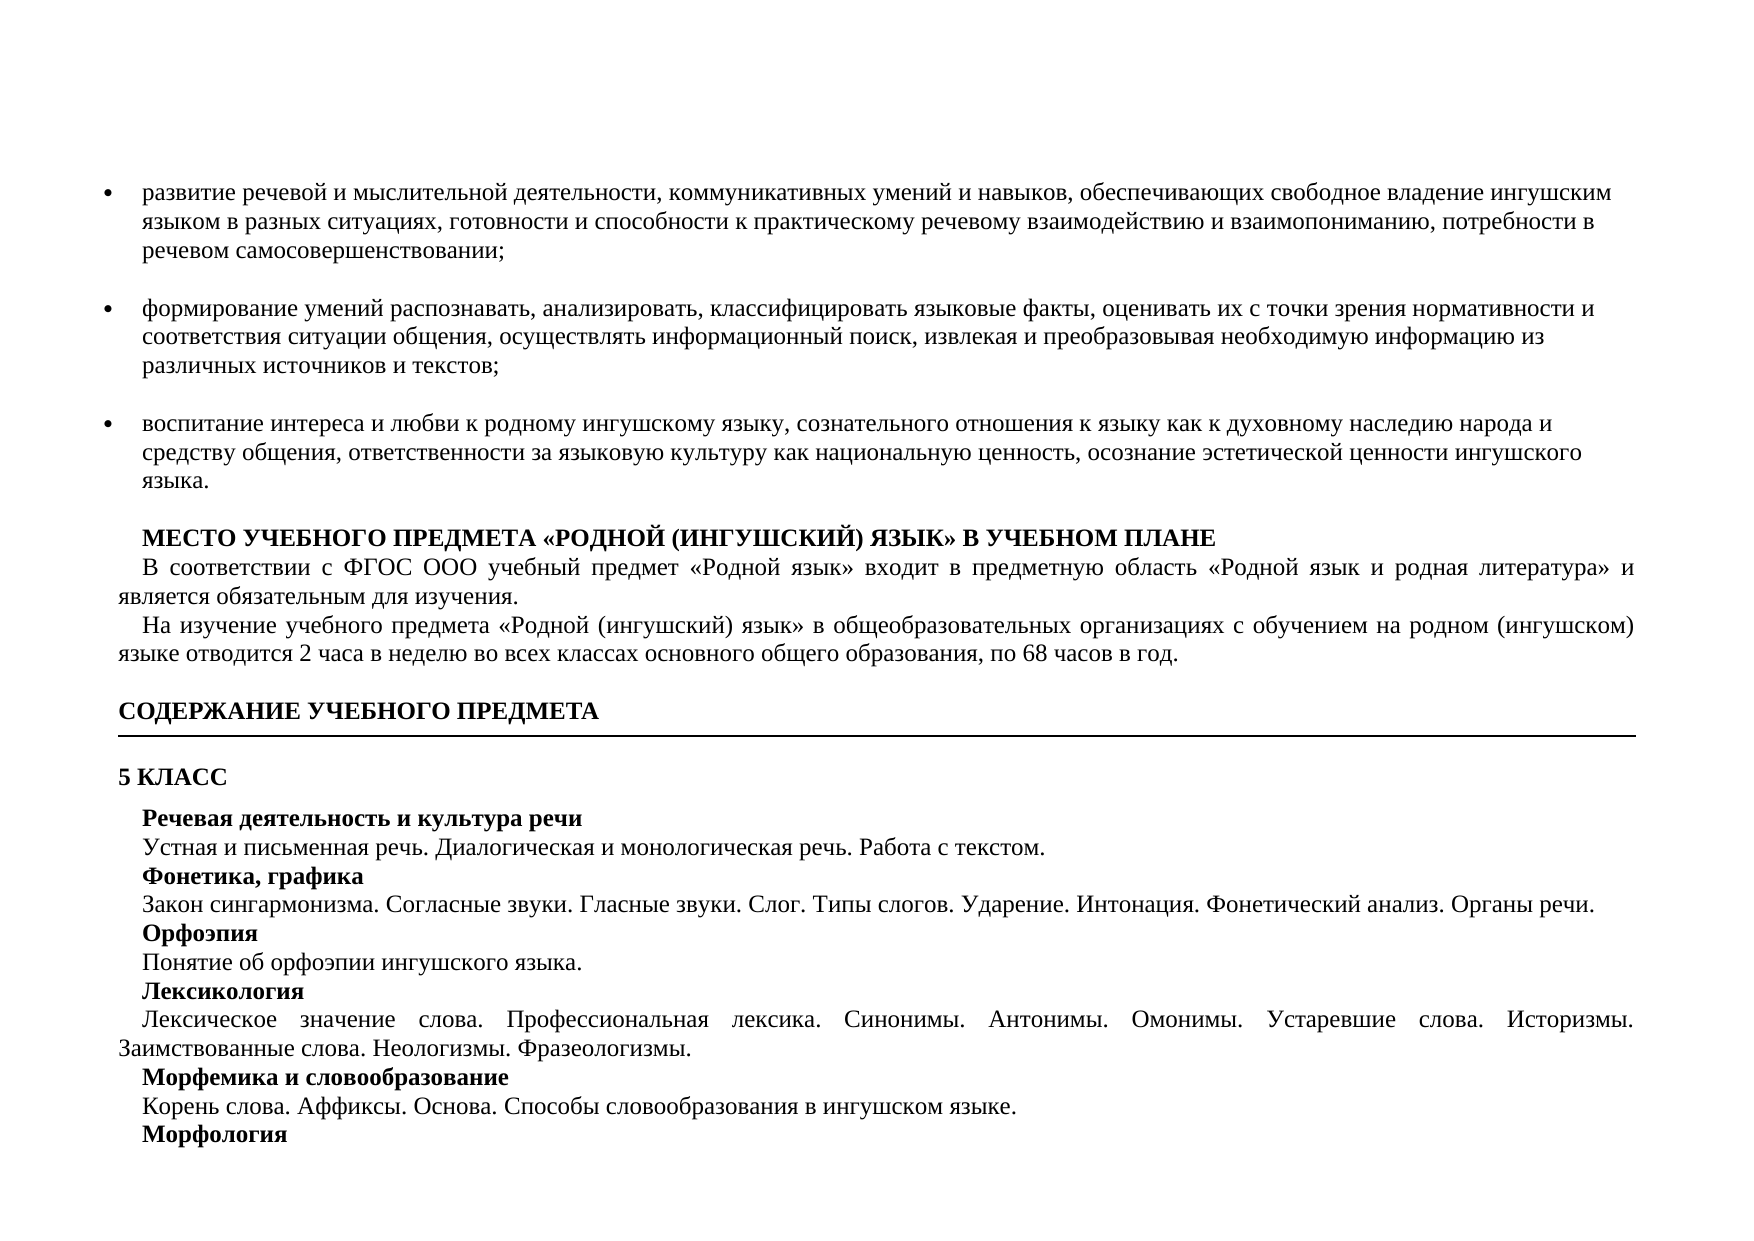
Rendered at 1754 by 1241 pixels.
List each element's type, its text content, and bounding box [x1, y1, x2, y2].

text Понятие об орфоэпии ингушского языка. [118, 947, 1636, 976]
text СОДЕРЖАНИЕ УЧЕБНОГО ПРЕДМЕТА [118, 696, 1636, 735]
list формирование умений распознавать, анализировать, классифицировать языковые факты, оценивать их с точки зрения нормативности и соответствия ситуации общения, осуществлять информационный поиск, извлекая и преобразовывая необходимую информацию из различных источников и текстов; [104, 293, 1636, 379]
text Устная и письменная речь. Диалогическая и монологическая речь. Работа с текстом. [118, 832, 1636, 861]
list воспитание интереса и любви к родному ингушскому языку, сознательного отношения к языку как к духовному наследию народа и средству общения, ответственности за языковую культуру как национальную ценность, осознание эстетической ценности ингушского языка. [104, 408, 1636, 494]
text Лексическое значение слова. Профессиональная лексика. Синонимы. Антонимы. Омонимы. Устаревшие слова. Историзмы. Заимствованные слова. Неологизмы. Фразеологизмы. [118, 1004, 1636, 1062]
text На изучение учебного предмета «Родной (ингушский) язык» в общеобразовательных организациях с обучением на родном (ингушском) языке отводится 2 часа в неделю во всех классах основного общего образования, по 68 часов в год. [118, 610, 1636, 667]
text Орфоэпия [118, 918, 1636, 947]
text Речевая деятельность и культура речи [118, 803, 1636, 832]
text Лексикология [118, 976, 1636, 1004]
text В соответствии с ФГОС ООО учебный предмет «Родной язык» входит в предметную область «Родной язык и родная литература» и является обязательным для изучения. [118, 552, 1636, 610]
text МЕСТО УЧЕБНОГО ПРЕДМЕТА «РОДНОЙ (ИНГУШСКИЙ) ЯЗЫК» В УЧЕБНОМ ПЛАНЕ [118, 523, 1636, 552]
text 5 КЛАСС [118, 762, 1636, 791]
text Морфемика и словообразование [118, 1062, 1636, 1091]
list развитие речевой и мыслительной деятельности, коммуникативных умений и навыков, обеспечивающих свободное владение ингушским языком в разных ситуациях, готовности и способности к практическому речевому взаимодействию и взаимопониманию, потребности в речевом самосовершенствовании; [104, 177, 1636, 263]
text Закон сингармонизма. Согласные звуки. Гласные звуки. Слог. Типы слогов. Ударение. Интонация. Фонетический анализ. Органы речи. [118, 889, 1636, 918]
text Корень слова. Аффиксы. Основа. Способы словообразования в ингушском языке. [118, 1091, 1636, 1119]
text Морфология [118, 1119, 1636, 1148]
text Фонетика, графика [118, 861, 1636, 889]
